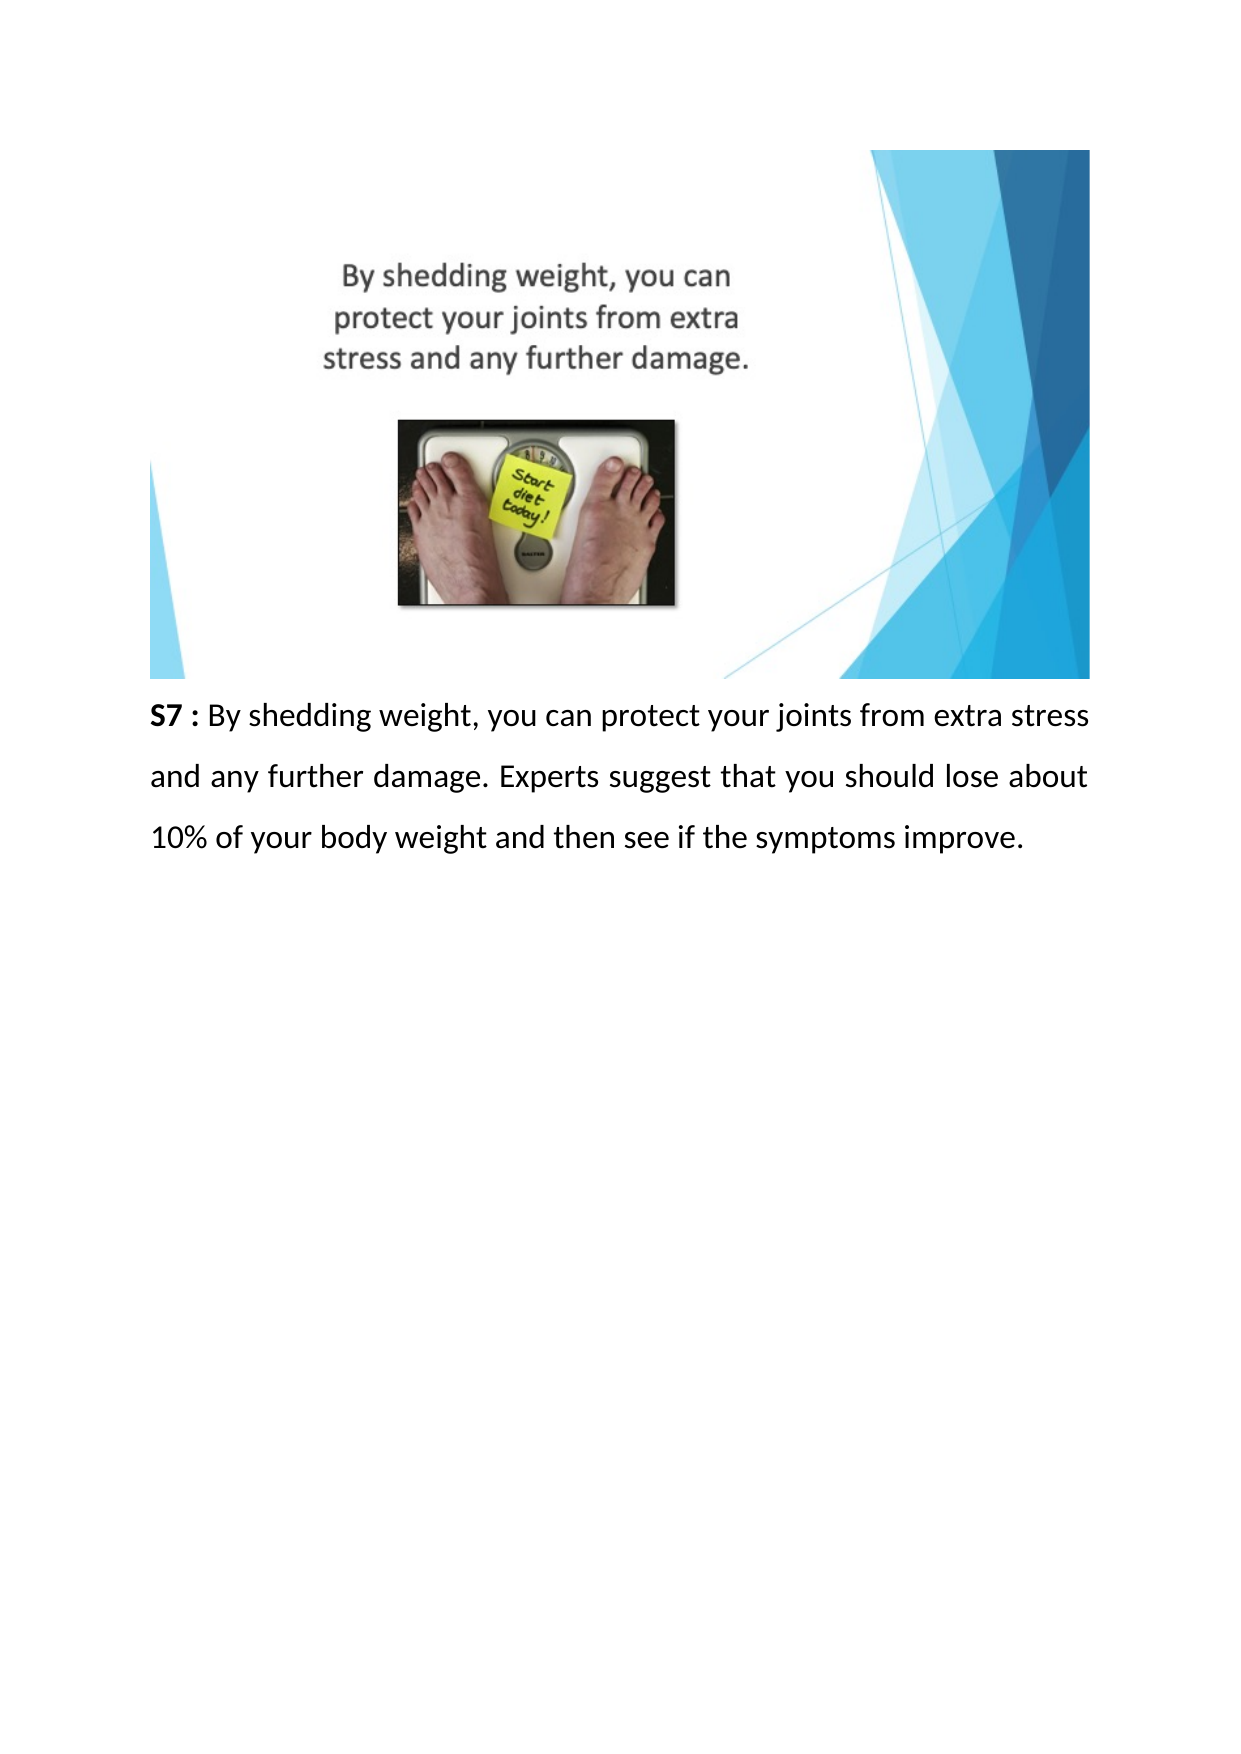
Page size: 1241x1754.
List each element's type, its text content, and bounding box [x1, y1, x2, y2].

picture [150, 150, 1090, 679]
text S7 : By shedding weight, you can protect your joints from extra stress and any further damage. Experts suggest that you should lose about 10% of your body weight and then see if the symptoms improve. [150, 694, 1090, 857]
